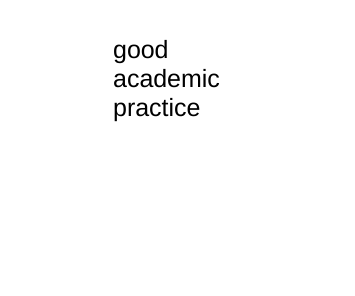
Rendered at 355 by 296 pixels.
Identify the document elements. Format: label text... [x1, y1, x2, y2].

text good academic practice [113, 35, 242, 122]
